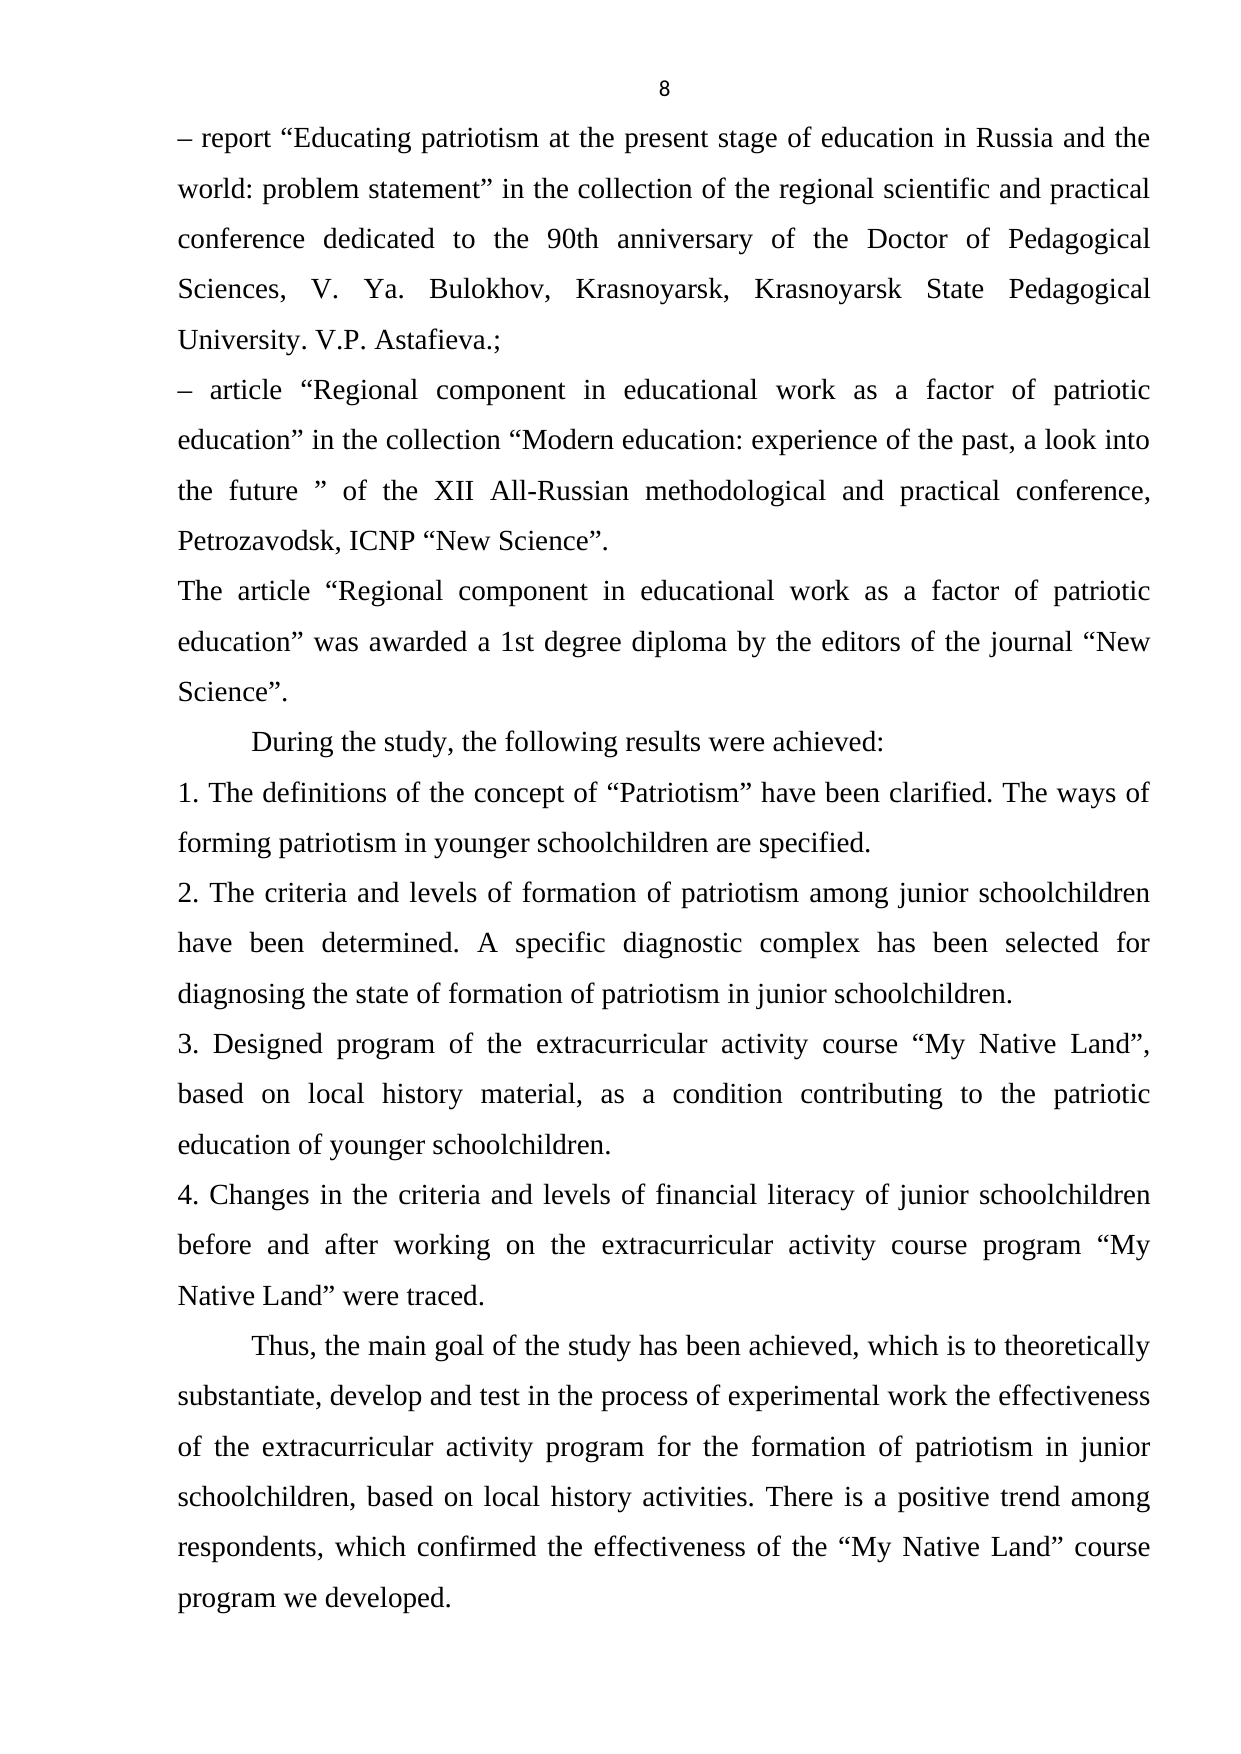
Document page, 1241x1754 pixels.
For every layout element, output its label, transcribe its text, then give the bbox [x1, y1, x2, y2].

text The article “Regional component in educational work as a factor of patriotic education” was awarded a 1st degree diploma by the editors of the journal “New Science”. [177, 573, 1152, 708]
text 4. Changes in the criteria and levels of financial literacy of junior schoolchildren before and after working on the extracurricular activity course program “My Native Land” were traced. [177, 1177, 1152, 1311]
text 2. The criteria and levels of formation of patriotism among junior schoolchildren have been determined. A specific diagnostic complex has been selected for diagnosing the state of formation of patriotism in junior schoolchildren. [177, 875, 1152, 1009]
text Thus, the main goal of the study has been achieved, which is to theoretically substantiate, develop and test in the process of experimental work the effectiveness of the extracurricular activity program for the formation of patriotism in junior schoolchildren, based on local history activities. There is a positive trend among respondents, which confirmed the effectiveness of the “My Native Land” course program we developed. [177, 1328, 1152, 1613]
text – article “Regional component in educational work as a factor of patriotic education” in the collection “Modern education: experience of the past, a look into the future ” of the XII All-Russian methodological and practical conference, Petrozavodsk, ICNP “New Science”. [177, 372, 1152, 557]
text – report “Educating patriotism at the present stage of education in Russia and the world: problem statement” in the collection of the regional scientific and practical conference dedicated to the 90th anniversary of the Doctor of Pedagogical Sciences, V. Ya. Bulokhov, Krasnoyarsk, Krasnoyarsk State Pedagogical University. V.P. Astafieva.; [177, 121, 1152, 355]
text 3. Designed program of the extracurricular activity course “My Native Land”, based on local history material, as a condition contributing to the patriotic education of younger schoolchildren. [177, 1026, 1152, 1160]
text During the study, the following results were achieved: [177, 724, 1152, 758]
text 1. The definitions of the concept of “Patriotism” have been clarified. The ways of forming patriotism in younger schoolchildren are specified. [177, 775, 1152, 858]
